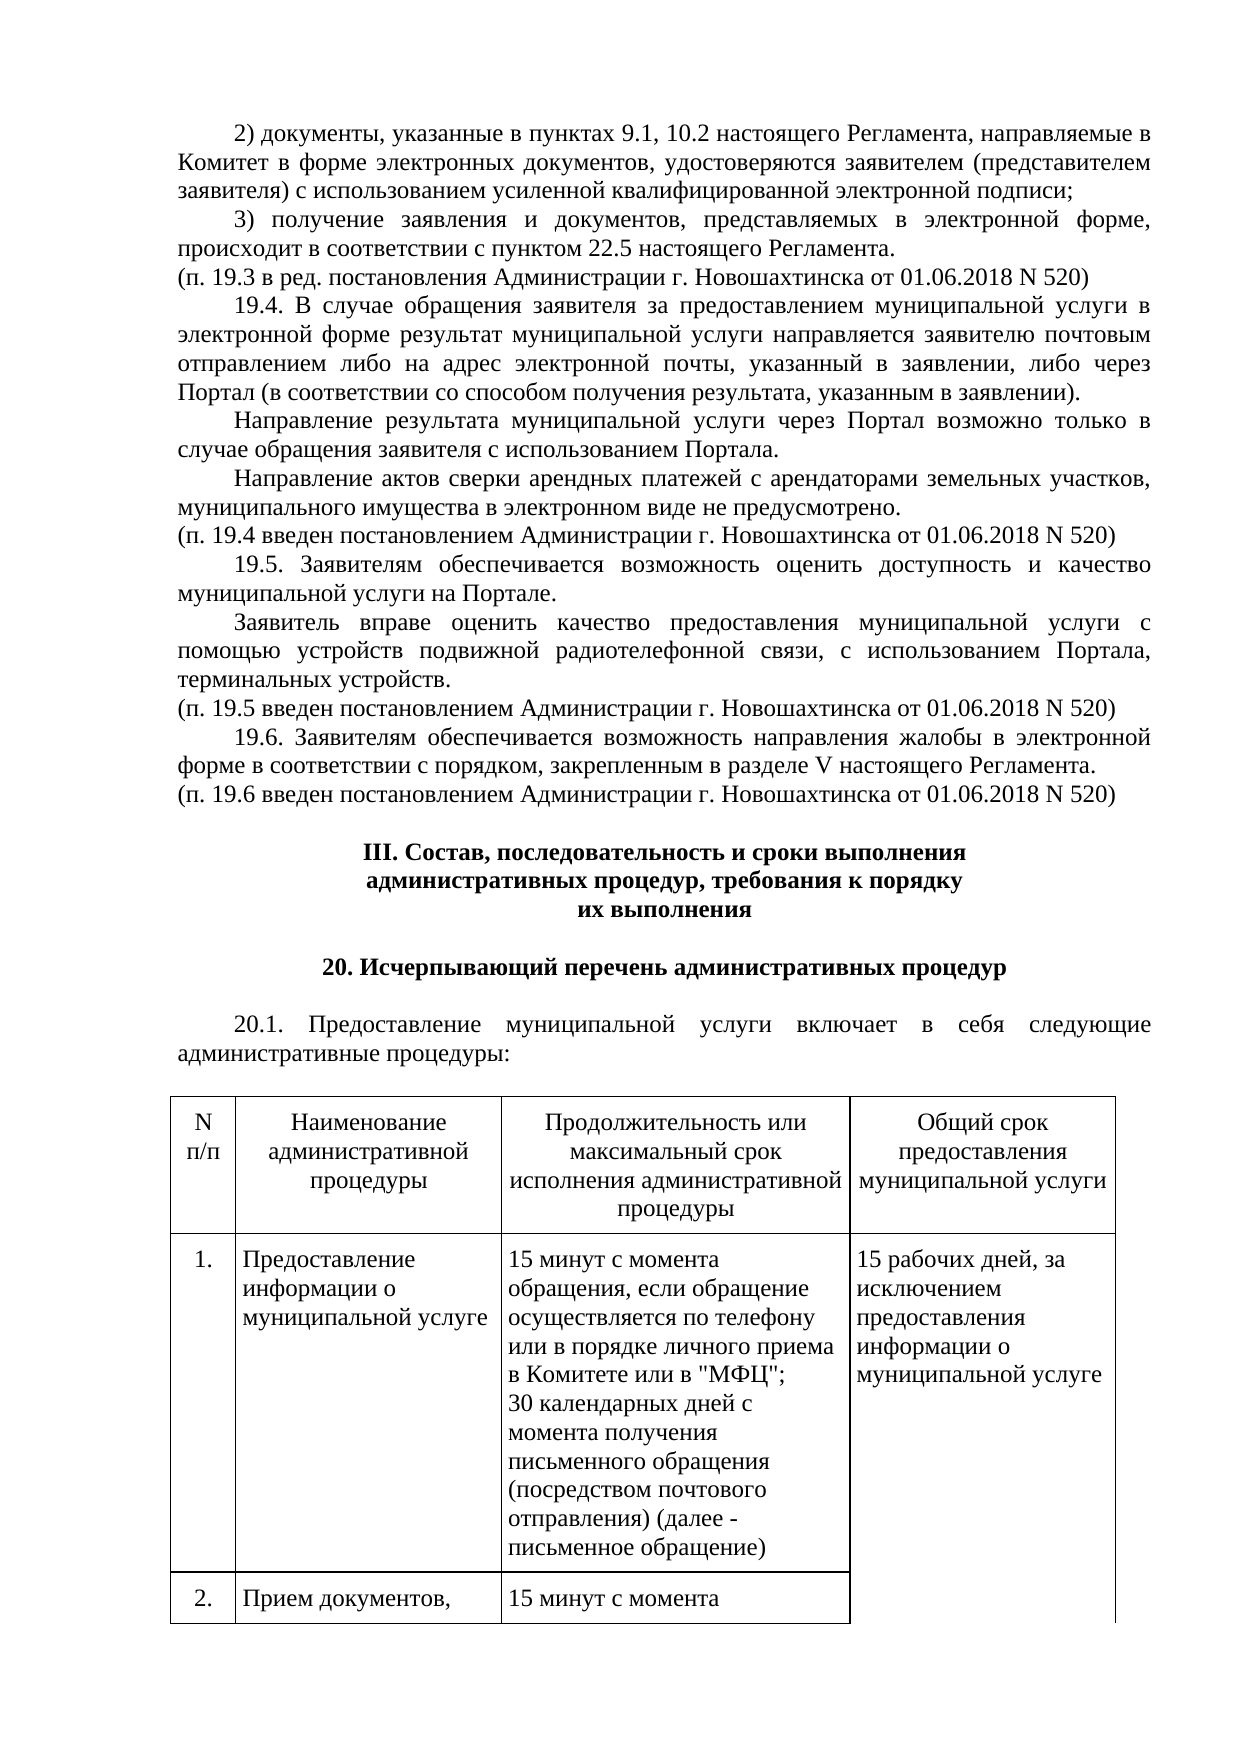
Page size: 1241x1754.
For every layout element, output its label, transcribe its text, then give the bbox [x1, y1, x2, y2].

table_cell 2. [171, 1573, 235, 1622]
text 19.4. В случае обращения заявителя за предоставлением муниципальной услуги в электронной форме результат муниципальной услуги направляется заявителю почтовым отправлением либо на адрес электронной почты, указанный в заявлении, либо через Портал (в соответствии со способом получения результата, указанным в заявлении). [177, 291, 1152, 406]
text Заявитель вправе оценить качество предоставления муниципальной услуги с помощью устройств подвижной радиотелефонной связи, с использованием Портала, терминальных устройств. [177, 607, 1152, 693]
table_cell 1. [171, 1234, 235, 1571]
text (п. 19.6 введен постановлением Администрации г. Новошахтинска от 01.06.2018 N 520) [177, 779, 1152, 808]
text Направление результата муниципальной услуги через Портал возможно только в случае обращения заявителя с использованием Портала. [177, 406, 1152, 463]
title 20. Исчерпывающий перечень административных процедур [177, 952, 1152, 981]
text 3) получение заявления и документов, представляемых в электронной форме, происходит в соответствии с пунктом 22.5 настоящего Регламента. [177, 204, 1152, 262]
table_header Продолжительность или максимальный срок исполнения административной процедуры [502, 1097, 849, 1233]
title III. Состав, последовательность и сроки выполнения [177, 837, 1152, 866]
table_header N п/п [171, 1097, 235, 1233]
title их выполнения [177, 894, 1152, 923]
text 19.6. Заявителям обеспечивается возможность направления жалобы в электронной форме в соответствии с порядком, закрепленным в разделе V настоящего Регламента. [177, 722, 1152, 779]
text (п. 19.3 в ред. постановления Администрации г. Новошахтинска от 01.06.2018 N 520) [177, 262, 1152, 291]
text 19.5. Заявителям обеспечивается возможность оценить доступность и качество муниципальной услуги на Портале. [177, 549, 1152, 607]
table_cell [236, 1573, 501, 1622]
table_cell Предоставление информации о муниципальной услуге [236, 1234, 501, 1571]
text (п. 19.4 введен постановлением Администрации г. Новошахтинска от 01.06.2018 N 520) [177, 521, 1152, 549]
text 2) документы, указанные в пунктах 9.1, 10.2 настоящего Регламента, направляемые в Комитет в форме электронных документов, удостоверяются заявителем (представителем заявителя) с использованием усиленной квалифицированной электронной подписи; [177, 118, 1152, 204]
table_header Наименование административной процедуры [236, 1097, 501, 1233]
table_cell 15 рабочих дней, за исключением предоставления информации о муниципальной услуге [851, 1234, 1115, 1622]
table_header Общий срок предоставления муниципальной услуги [851, 1097, 1115, 1233]
text 20.1. Предоставление муниципальной услуги включает в себя следующие административные процедуры: [177, 1009, 1152, 1067]
text (п. 19.5 введен постановлением Администрации г. Новошахтинска от 01.06.2018 N 520) [177, 693, 1152, 722]
table_cell 15 минут с момента обращения, если обращение осуществляется по телефону или в порядке личного приема в Комитете или в "МФЦ"; 30 календарных дней с момента получения письменного обращения (посредством почтового отправления) (далее - письменное обращение) [502, 1234, 849, 1571]
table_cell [502, 1573, 849, 1622]
title административных процедур, требования к порядку [177, 866, 1152, 894]
text Направление актов сверки арендных платежей с арендаторами земельных участков, муниципального имущества в электронном виде не предусмотрено. [177, 463, 1152, 521]
